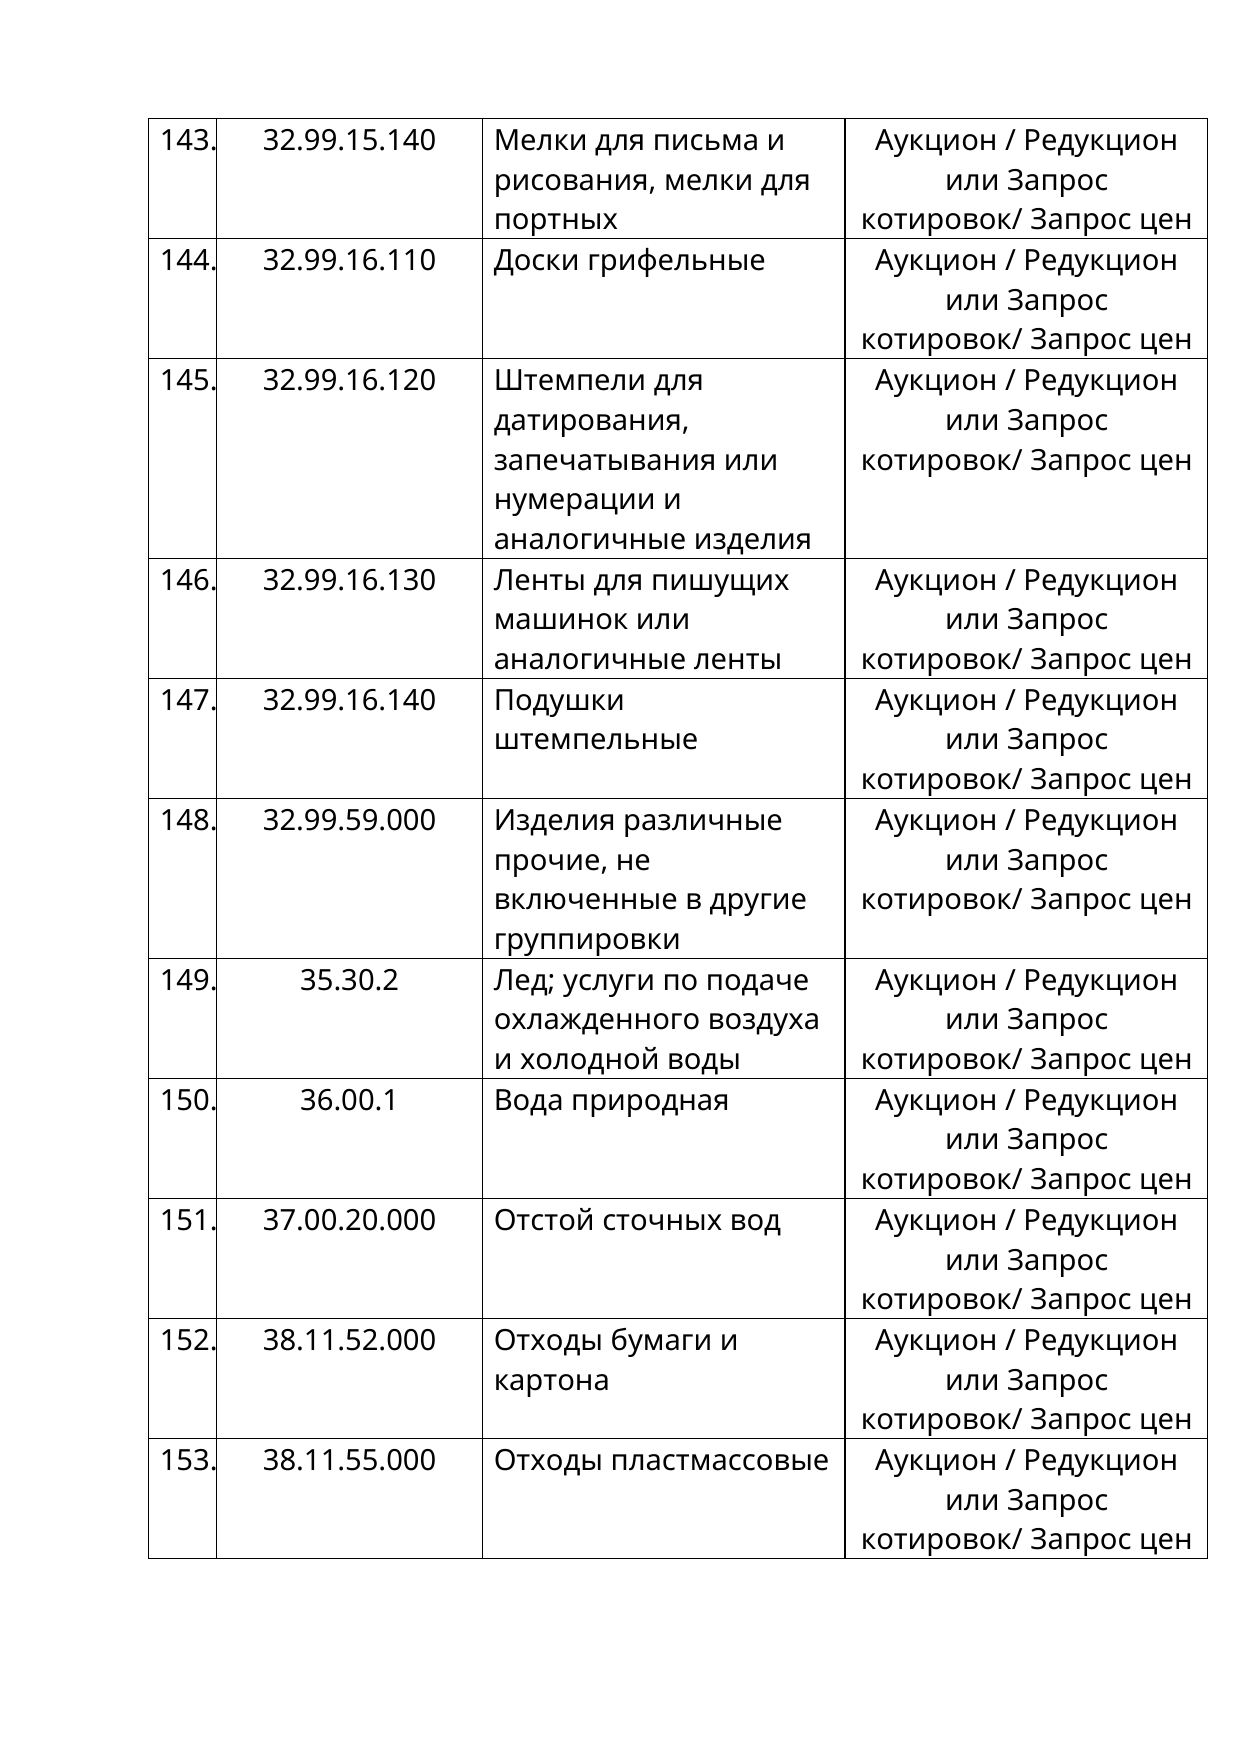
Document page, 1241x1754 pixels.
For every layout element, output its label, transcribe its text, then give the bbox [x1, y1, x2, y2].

table_cell Ленты для пишущих машинок или аналогичные ленты [483, 559, 844, 678]
table_cell Доски грифельные [483, 239, 844, 358]
table_cell Аукцион / Редукцион или Запрос котировок/ Запрос цен [846, 1199, 1207, 1318]
table_cell Подушки штемпельные [483, 679, 844, 798]
table_cell 36.00.1 [217, 1079, 482, 1198]
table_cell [846, 239, 1207, 358]
table_cell 38.11.55.000 [217, 1439, 482, 1558]
table_cell Отстой сточных вод [483, 1199, 844, 1318]
table_cell [149, 1439, 216, 1558]
table_cell Отходы бумаги и картона [483, 1319, 844, 1438]
table_cell 32.99.59.000 [217, 799, 482, 958]
table_cell Аукцион / Редукцион или Запрос котировок/ Запрос цен [846, 799, 1207, 958]
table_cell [846, 119, 1207, 238]
table_cell Аукцион / Редукцион или Запрос котировок/ Запрос цен [846, 359, 1207, 558]
table_cell Вода природная [483, 1079, 844, 1198]
table_cell 32.99.16.110 [217, 239, 482, 358]
table_cell Отходы пластмассовые [483, 1439, 844, 1558]
table_cell [149, 1079, 216, 1198]
table_cell 32.99.16.130 [217, 559, 482, 678]
table_cell 35.30.2 [217, 959, 482, 1078]
table_cell Лед; услуги по подаче охлажденного воздуха и холодной воды [483, 959, 844, 1078]
table_cell [149, 559, 216, 678]
table_cell Аукцион / Редукцион или Запрос котировок/ Запрос цен [846, 1079, 1207, 1198]
table_cell [149, 679, 216, 798]
table_cell Штемпели для датирования, запечатывания или нумерации и аналогичные изделия [483, 359, 844, 558]
table_cell [149, 1319, 216, 1438]
table_cell 32.99.16.140 [217, 679, 482, 798]
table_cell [846, 1439, 1207, 1558]
table_cell [149, 959, 216, 1078]
table_cell 38.11.52.000 [217, 1319, 482, 1438]
table_cell [149, 119, 216, 238]
table_cell 37.00.20.000 [217, 1199, 482, 1318]
table_cell [149, 239, 216, 358]
table_cell [149, 359, 216, 558]
table_cell Изделия различные прочие, не включенные в другие группировки [483, 799, 844, 958]
table_cell [149, 1199, 216, 1318]
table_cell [846, 1319, 1207, 1438]
table_cell Аукцион / Редукцион или Запрос котировок/ Запрос цен [846, 559, 1207, 678]
table_cell 32.99.15.140 [217, 119, 482, 238]
table_cell 32.99.16.120 [217, 359, 482, 558]
table_cell Аукцион / Редукцион или Запрос котировок/ Запрос цен [846, 959, 1207, 1078]
table_cell [149, 799, 216, 958]
table_cell Мелки для письма и рисования, мелки для портных [483, 119, 844, 238]
table_cell Аукцион / Редукцион или Запрос котировок/ Запрос цен [846, 679, 1207, 798]
